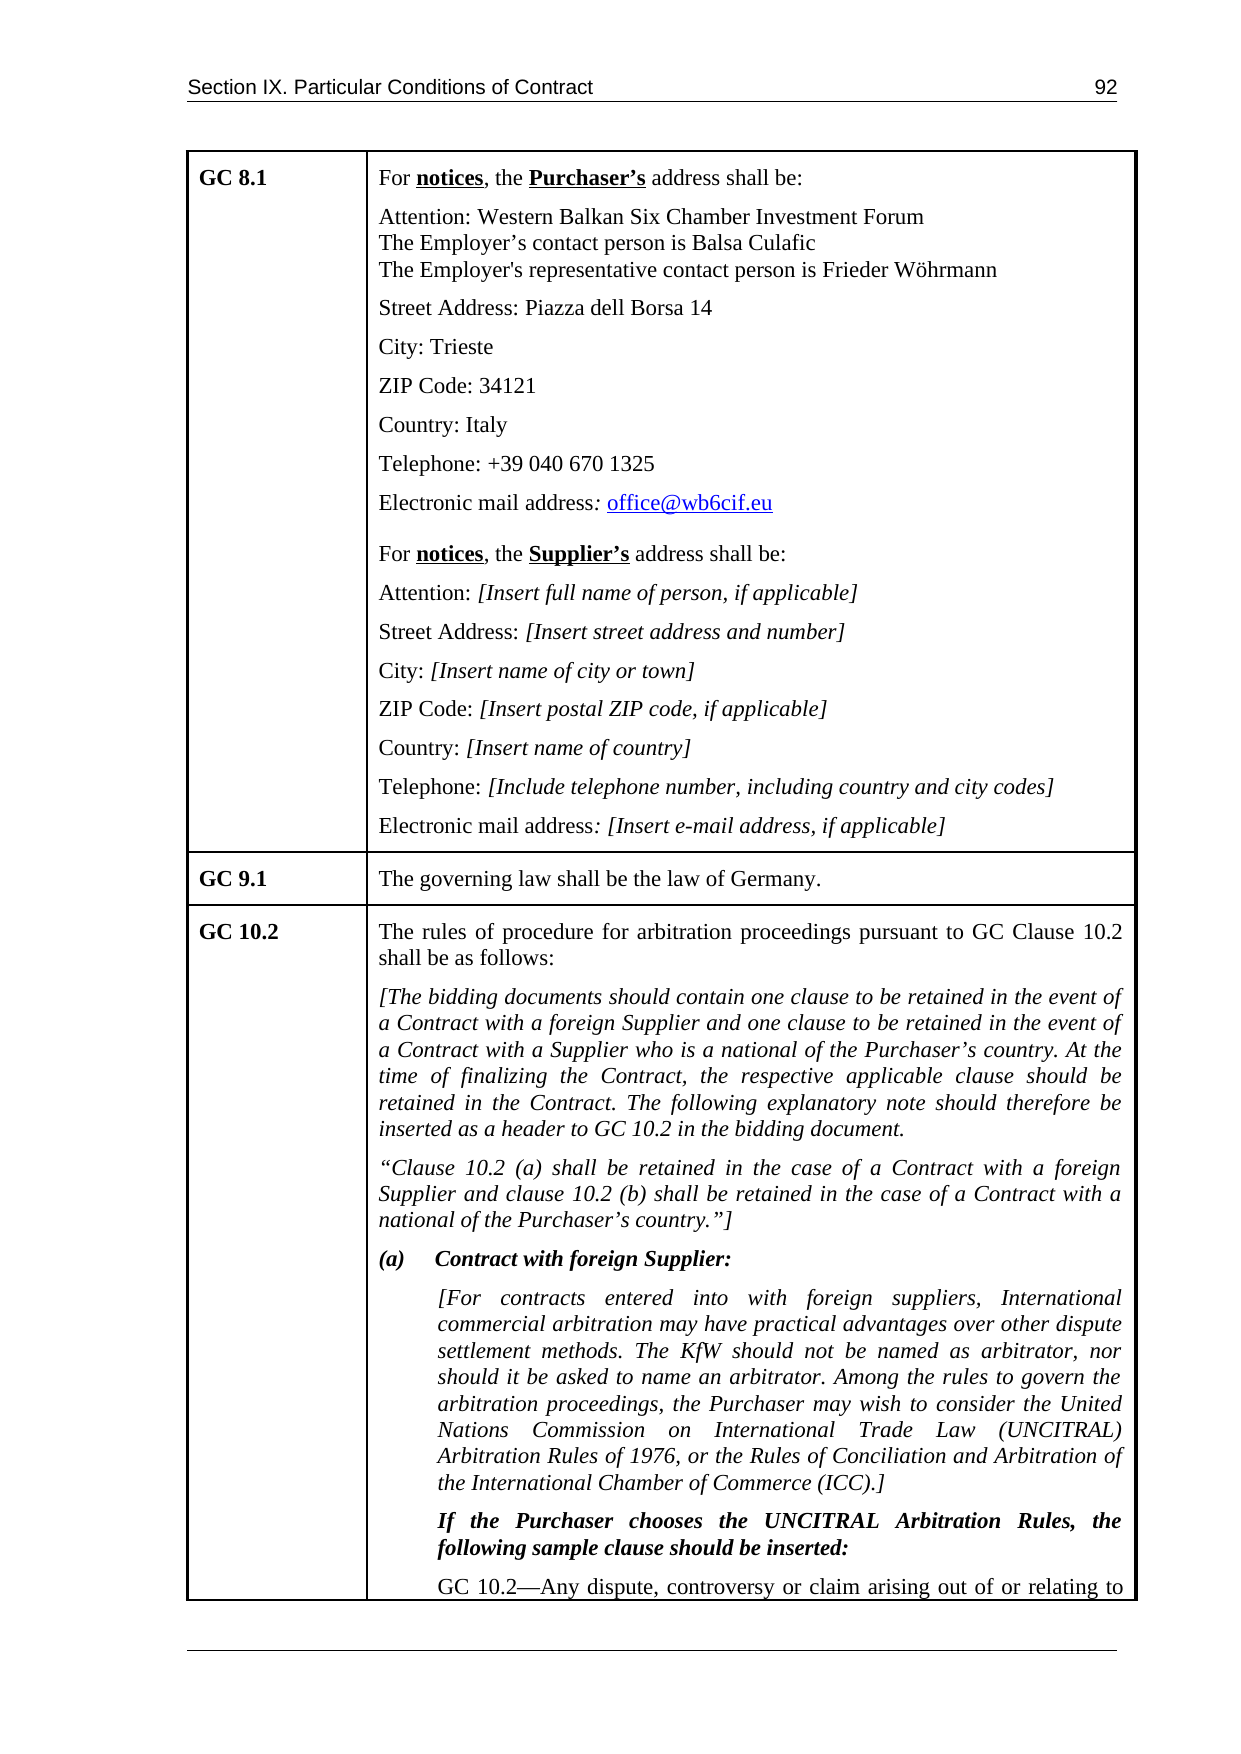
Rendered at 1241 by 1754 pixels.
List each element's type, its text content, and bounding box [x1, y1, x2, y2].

table_cell GC 10.2 [189, 906, 366, 1599]
table_cell GC 8.1 [189, 152, 366, 851]
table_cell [368, 906, 1134, 1599]
table_cell GC 9.1 [189, 853, 366, 904]
table_cell For notices, the Purchaser’s address shall be: Attention: Western Balkan Six Chamber Investment Forum The Employer’s contact person is Balsa Culafic The Employer's representative contact person is Frieder Wöhrmann Street Address: Piazza dell Borsa 14 City: Trieste ZIP Code: 34121 Country: Italy Telephone: +39 040 670 1325 Electronic mail address: office@wb6cif.eu For notices, the Supplier’s address shall be: Attention: [Insert full name of person, if applicable] Street Address: [Insert street address and number] City: [Insert name of city or town] ZIP Code: [Insert postal ZIP code, if applicable] Country: [Insert name of country] Telephone: [Include telephone number, including country and city codes] Electronic mail address: [Insert e-mail address, if applicable] [368, 152, 1134, 851]
table_cell The governing law shall be the law of Germany. [368, 853, 1134, 904]
